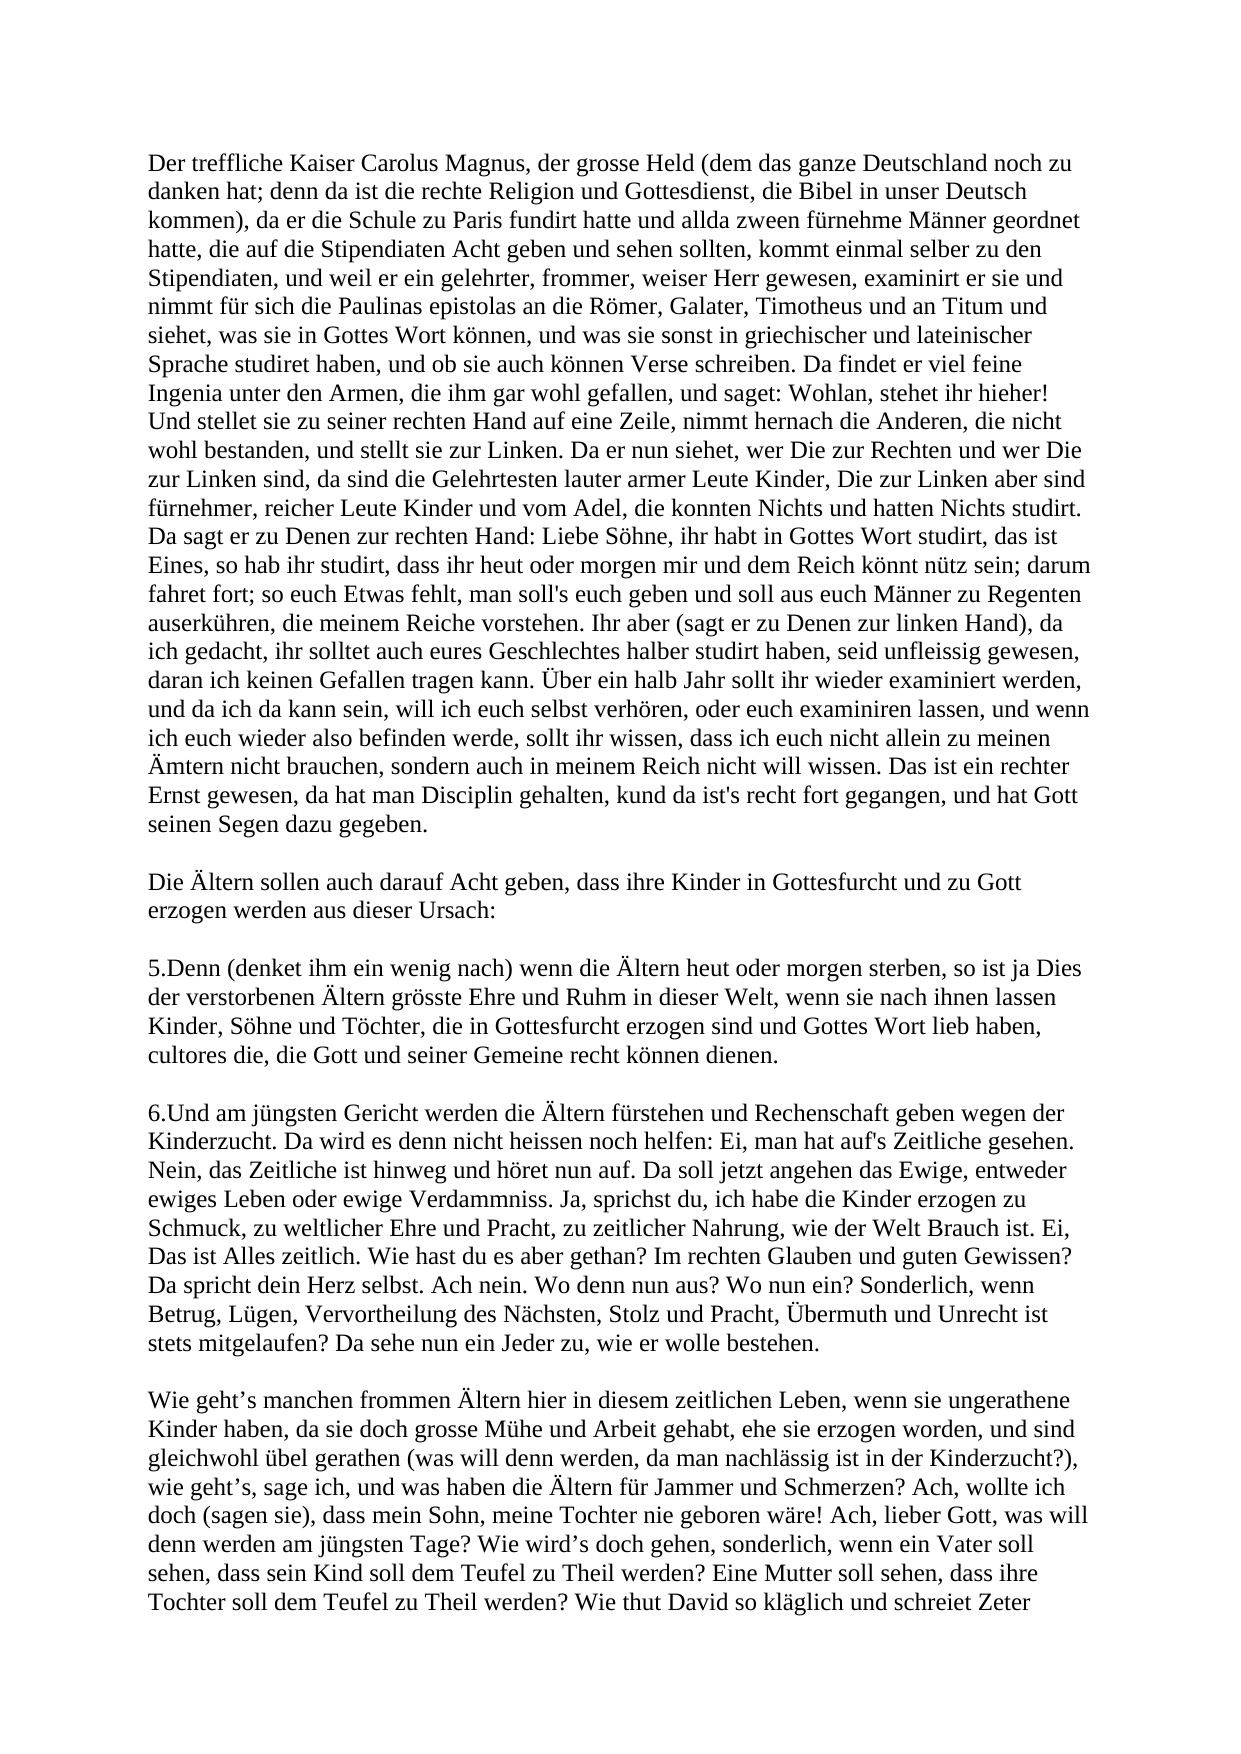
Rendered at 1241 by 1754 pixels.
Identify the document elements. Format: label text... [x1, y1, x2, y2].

text 5.Denn (denket ihm ein wenig nach) wenn die Ältern heut oder morgen sterben, so ist ja Dies der verstorbenen Ältern grösste Ehre und Ruhm in dieser Welt, wenn sie nach ihnen lassen Kinder, Söhne und Töchter, die in Gottesfurcht erzogen sind und Gottes Wort lieb haben, cultores die, die Gott und seiner Gemeine recht können dienen. [148, 953, 1093, 1068]
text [148, 1386, 1093, 1616]
text Die Ältern sollen auch darauf Acht geben, dass ihre Kinder in Gottesfurcht und zu Gott erzogen werden aus dieser Ursach: [148, 867, 1093, 924]
text Der treffliche Kaiser Carolus Magnus, der grosse Held (dem das ganze Deutschland noch zu danken hat; denn da ist die rechte Religion und Gottesdienst, die Bibel in unser Deutsch kommen), da er die Schule zu Paris fundirt hatte und allda zween fürnehme Männer geordnet hatte, die auf die Stipendiaten Acht geben und sehen sollten, kommt einmal selber zu den Stipendiaten, und weil er ein gelehrter, frommer, weiser Herr gewesen, examinirt er sie und nimmt für sich die Paulinas epistolas an die Römer, Galater, Timotheus und an Titum und siehet, was sie in Gottes Wort können, und was sie sonst in griechischer und lateinischer Sprache studiret haben, und ob sie auch können Verse schreiben. Da findet er viel feine Ingenia unter den Armen, die ihm gar wohl gefallen, und saget: Wohlan, stehet ihr hieher! Und stellet sie zu seiner rechten Hand auf eine Zeile, nimmt hernach die Anderen, die nicht wohl bestanden, und stellt sie zur Linken. Da er nun siehet, wer Die zur Rechten und wer Die zur Linken sind, da sind die Gelehrtesten lauter armer Leute Kinder, Die zur Linken aber sind fürnehmer, reicher Leute Kinder und vom Adel, die konnten Nichts und hatten Nichts studirt. Da sagt er zu Denen zur rechten Hand: Liebe Söhne, ihr habt in Gottes Wort studirt, das ist Eines, so hab ihr studirt, dass ihr heut oder morgen mir und dem Reich könnt nütz sein; darum fahret fort; so euch Etwas fehlt, man soll's euch geben und soll aus euch Männer zu Regenten auserkühren, die meinem Reiche vorstehen. Ihr aber (sagt er zu Denen zur linken Hand), da ich gedacht, ihr solltet auch eures Geschlechtes halber studirt haben, seid unfleissig gewesen, daran ich keinen Gefallen tragen kann. Über ein halb Jahr sollt ihr wieder examiniert werden, und da ich da kann sein, will ich euch selbst verhören, oder euch examiniren lassen, und wenn ich euch wieder also befinden werde, sollt ihr wissen, dass ich euch nicht allein zu meinen Ämtern nicht brauchen, sondern auch in meinem Reich nicht will wissen. Das ist ein rechter Ernst gewesen, da hat man Disciplin gehalten, kund da ist's recht fort gegangen, und hat Gott seinen Segen dazu gegeben. [148, 148, 1093, 838]
text 6.Und am jüngsten Gericht werden die Ältern fürstehen und Rechenschaft geben wegen der Kinderzucht. Da wird es denn nicht heissen noch helfen: Ei, man hat auf's Zeitliche gesehen. Nein, das Zeitliche ist hinweg und höret nun auf. Da soll jetzt angehen das Ewige, entweder ewiges Leben oder ewige Verdammniss. Ja, sprichst du, ich habe die Kinder erzogen zu Schmuck, zu weltlicher Ehre und Pracht, zu zeitlicher Nahrung, wie der Welt Brauch ist. Ei, Das ist Alles zeitlich. Wie hast du es aber gethan? Im rechten Glauben und guten Gewissen? Da spricht dein Herz selbst. Ach nein. Wo denn nun aus? Wo nun ein? Sonderlich, wenn Betrug, Lügen, Vervortheilung des Nächsten, Stolz und Pracht, Übermuth und Unrecht ist stets mitgelaufen? Da sehe nun ein Jeder zu, wie er wolle bestehen. [148, 1098, 1093, 1356]
